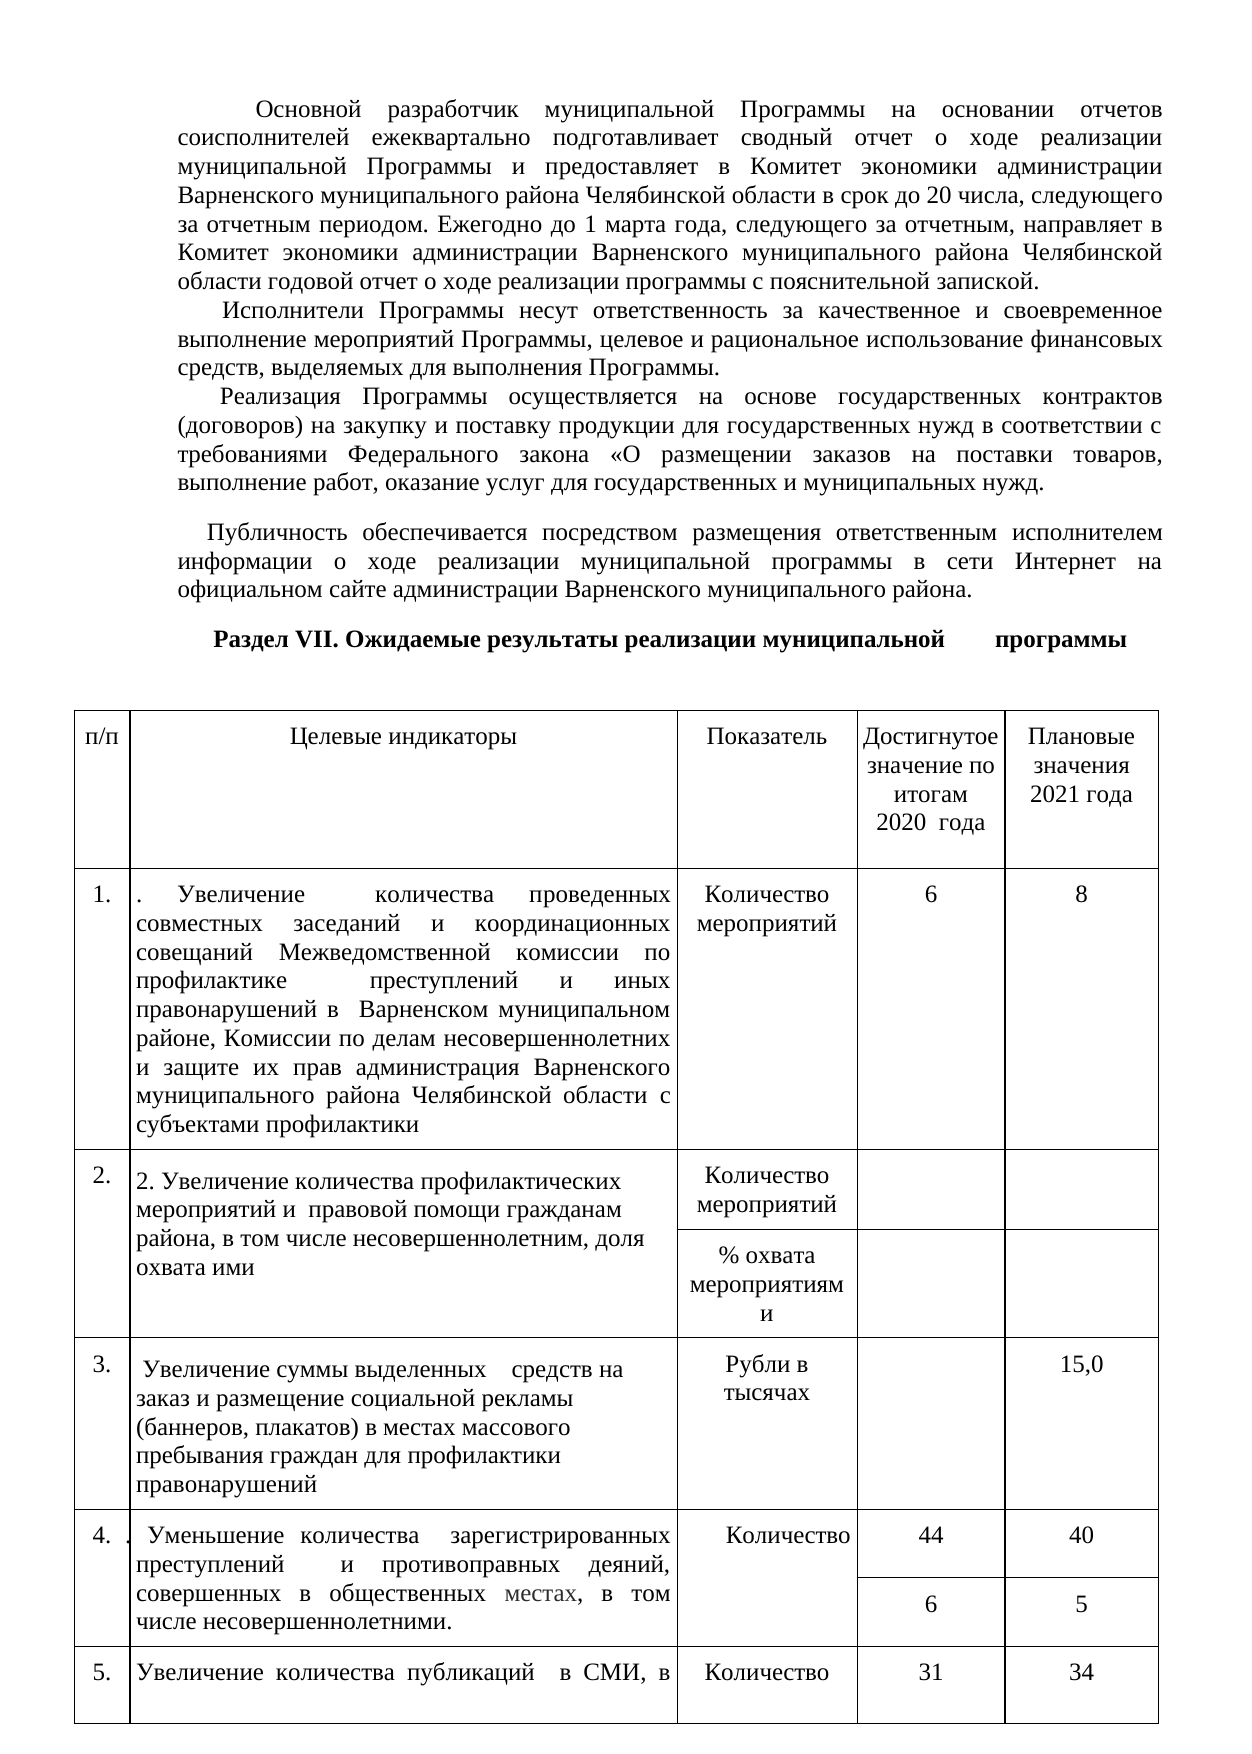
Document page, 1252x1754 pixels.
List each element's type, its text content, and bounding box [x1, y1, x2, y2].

table_cell 6 [858, 869, 1004, 1149]
table_cell 5. [75, 1647, 129, 1723]
text Исполнители Программы несут ответственность за качественное и своевременное выполнение мероприятий Программы, целевое и рациональное использование финансовых средств, выделяемых для выполнения Программы. [177, 295, 1163, 381]
table_cell 40 [1006, 1510, 1158, 1577]
table_cell 5 [1006, 1578, 1158, 1646]
table_cell 2. Увеличение количества профилактических мероприятий и правовой помощи гражданам района, в том числе несовершеннолетним, доля охвата ими [131, 1150, 677, 1337]
table_header Показатель [678, 711, 857, 868]
table_cell [858, 1338, 1004, 1508]
table_cell 31 [858, 1647, 1004, 1723]
table_cell [858, 1150, 1004, 1228]
text Основной разработчик муниципальной Программы на основании отчетов соисполнителей ежеквартально подготавливает сводный отчет о ходе реализации муниципальной Программы и предоставляет в Комитет экономики администрации Варненского муниципального района Челябинской области в срок до 20 числа, следующего за отчетным периодом. Ежегодно до 1 марта года, следующего за отчетным, направляет в Комитет экономики администрации Варненского муниципального района Челябинской области годовой отчет о ходе реализации программы с пояснительной запиской. [177, 94, 1163, 295]
table_cell 4. [75, 1510, 129, 1646]
table_cell [1006, 1150, 1158, 1228]
table_header Плановые значения 2021 года [1006, 711, 1158, 868]
table_cell [858, 1230, 1004, 1337]
table_cell 8 [1006, 869, 1158, 1149]
table_cell Количество мероприятий [678, 869, 857, 1149]
text Раздел VII. Ожидаемые результаты реализации муниципальной программы [177, 624, 1163, 653]
table_cell . Уменьшение количества зарегистрированных преступлений и противоправных деяний, совершенных в общественных местах, в том числе несовершеннолетними. [131, 1510, 677, 1646]
table_cell 1. [75, 869, 129, 1149]
table_cell 3. [75, 1338, 129, 1508]
text Реализация Программы осуществляется на основе государственных контрактов (договоров) на закупку и поставку продукции для государственных нужд в соответствии с требованиями Федерального закона «О размещении заказов на поставки товаров, выполнение работ, оказание услуг для государственных и муниципальных нужд. [177, 381, 1163, 496]
table_header п/п [75, 711, 129, 868]
table_cell Рубли в тысячах [678, 1338, 857, 1508]
table_header Целевые индикаторы [131, 711, 677, 868]
table_cell Увеличение суммы выделенных средств на заказ и размещение социальной рекламы (баннеров, плакатов) в местах массового пребывания граждан для профилактики правонарушений [131, 1338, 677, 1508]
table_cell Количество [678, 1647, 857, 1723]
table_cell 15,0 [1006, 1338, 1158, 1508]
table_cell . Увеличение количества проведенных совместных заседаний и координационных совещаний Межведомственной комиссии по профилактике преступлений и иных правонарушений в Варненском муниципальном районе, Комиссии по делам несовершеннолетних и защите их прав администрация Варненского муниципального района Челябинской области с субъектами профилактики [131, 869, 677, 1149]
table_cell 44 [858, 1510, 1004, 1577]
table_header Достигнутое значение по итогам 2020 года [858, 711, 1004, 868]
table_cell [131, 1647, 677, 1723]
table_cell 6 [858, 1578, 1004, 1646]
table_cell [1006, 1230, 1158, 1337]
text Публичность обеспечивается посредством размещения ответственным исполнителем информации о ходе реализации муниципальной программы в сети Интернет на официальном сайте администрации Варненского муниципального района. [177, 517, 1163, 603]
table_cell Количество [678, 1510, 857, 1646]
table_cell 34 [1006, 1647, 1158, 1723]
table_cell Количество мероприятий [678, 1150, 857, 1228]
table_cell 2. [75, 1150, 129, 1337]
table_cell % охвата мероприятиями [678, 1230, 857, 1337]
